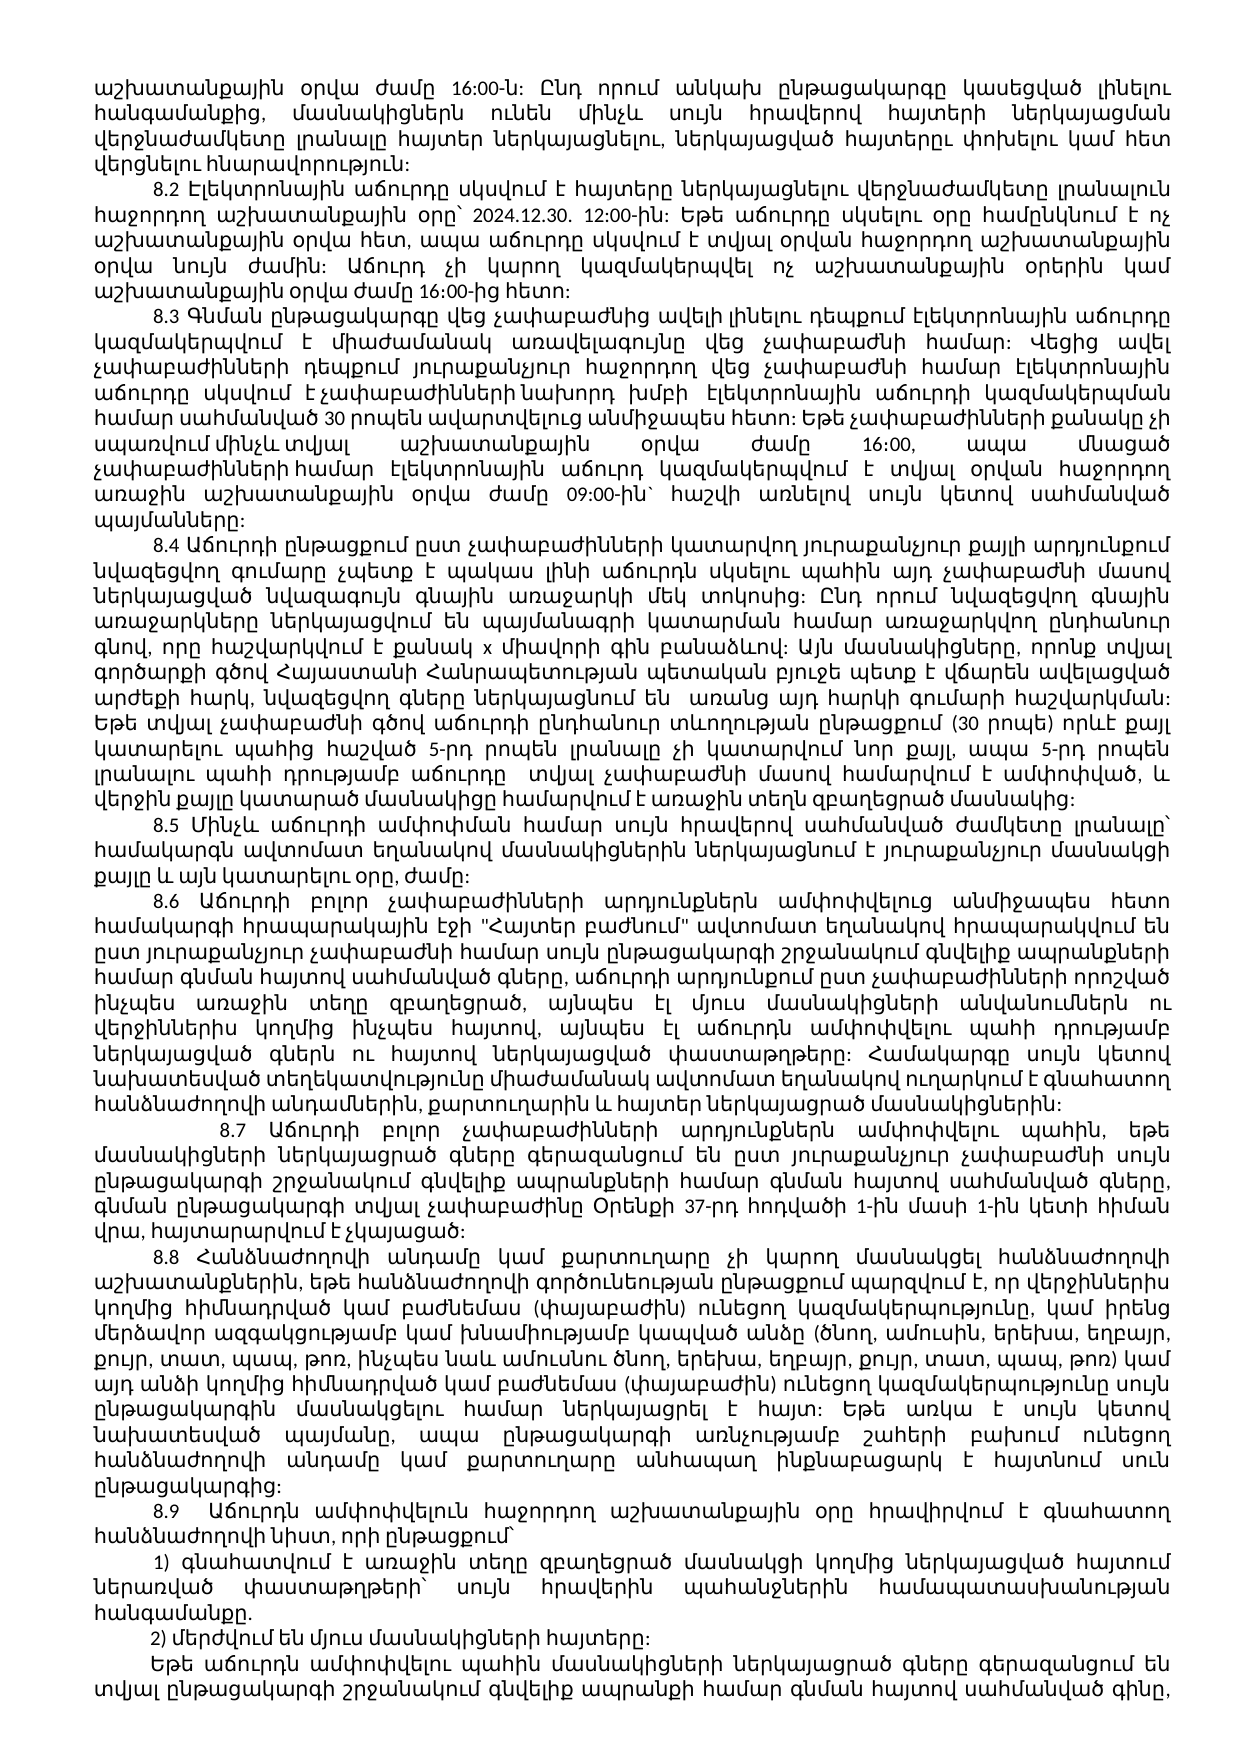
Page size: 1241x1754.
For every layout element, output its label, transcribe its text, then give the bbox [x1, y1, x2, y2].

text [94, 1651, 1171, 1702]
text 8.3 Գնման ընթացակարգը վեց չափաբաժնից ավելի լինելու դեպքում էլեկտրոնային աճուրդը կազմակերպվում է միաժամանակ առավելագույնը վեց չափաբաժնի համար: Վեցից ավել չափաբաժինների դեպքում յուրաքանչյուր հաջորդող վեց չափաբաժնի համար էլեկտրոնային աճուրդը սկսվում է չափաբաժինների նախորդ խմբի էլեկտրոնային աճուրդի կազմակերպման համար սահմանված 30 րոպեն ավարտվելուց անմիջապես հետո: Եթե չափաբաժինների քանակը չի սպառվում մինչև տվյալ աշխատանքային օրվա ժամը 16։00, ապա մնացած չափաբաժինների համար էլեկտրոնային աճուրդ կազմակերպվում է տվյալ օրվան հաջորդող առաջին աշխատանքային օրվա ժամը 09:00-ին` հաշվի առնելով սույն կետով սահմանված պայմանները: [94, 304, 1171, 532]
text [94, 75, 1171, 177]
text 8.4 Աճուրդի ընթացքում ըստ չափաբաժինների կատարվող յուրաքանչյուր քայլի արդյունքում նվազեցվող գումարը չպետք է պակաս լինի աճուրդն սկսելու պահին այդ չափաբաժնի մասով ներկայացված նվազագույն գնային առաջարկի մեկ տոկոսից: Ընդ որում նվազեցվող գնային առաջարկները ներկայացվում են պայմանագրի կատարման համար առաջարկվող ընդհանուր գնով, որը հաշվարկվում է քանակ x միավորի գին բանաձևով: Այն մասնակիցները, որոնք տվյալ գործարքի գծով Հայաստանի Հանրապետության պետական բյուջե պետք է վճարեն ավելացված արժեքի հարկ, նվազեցվող գները ներկայացնում են առանց այդ հարկի գումարի հաշվարկման: Եթե տվյալ չափաբաժնի գծով աճուրդի ընդհանուր տևողության ընթացքում (30 րոպե) որևէ քայլ կատարելու պահից հաշված 5-րդ րոպեն լրանալը չի կատարվում նոր քայլ, ապա 5-րդ րոպեն լրանալու պահի դրությամբ աճուրդը տվյալ չափաբաժնի մասով համարվում է ամփոփված, և վերջին քայլը կատարած մասնակիցը համարվում է առաջին տեղն զբաղեցրած մասնակից: [94, 532, 1171, 812]
text 8.6 Աճուրդի բոլոր չափաբաժինների արդյունքներն ամփոփվելուց անմիջապես հետո համակարգի հրապարակային էջի "Հայտեր բաժնում" ավտոմատ եղանակով հրապարակվում են ըստ յուրաքանչյուր չափաբաժնի համար սույն ընթացակարգի շրջանակում գնվելիք ապրանքների համար գնման հայտով սահմանված գները, աճուրդի արդյունքում ըստ չափաբաժինների որոշված ինչպես առաջին տեղը զբաղեցրած, այնպես էլ մյուս մասնակիցների անվանումներն ու վերջիններիս կողմից ինչպես հայտով, այնպես էլ աճուրդն ամփոփվելու պահի դրությամբ ներկայացված գներն ու հայտով ներկայացված փաստաթղթերը: Համակարգը սույն կետով նախատեսված տեղեկատվությունը միաժամանակ ավտոմատ եղանակով ուղարկում է գնահատող հանձնաժողովի անդամներին, քարտուղարին և հայտեր ներկայացրած մասնակիցներին: [94, 888, 1171, 1117]
text 8.2 Էլեկտրոնային աճուրդը սկսվում է հայտերը ներկայացնելու վերջնաժամկետը լրանալուն հաջորդող աշխատանքային օրը՝ 2024.12.30. 12:00 -ին: Եթե աճուրդը սկսելու օրը համընկնում է ոչ աշխատանքային օրվա հետ, ապա աճուրդը սկսվում է տվյալ օրվան հաջորդող աշխատանքային օրվա նույն ժամին: Աճուրդ չի կարող կազմակերպվել ոչ աշխատանքային օրերին կամ աշխատանքային օրվա ժամը 16։00-ից հետո: [94, 177, 1171, 304]
text 1) գնահատվում է առաջին տեղը զբաղեցրած մասնակցի կողմից ներկայացված հայտում ներառված փաստաթղթերի՝ սույն հրավերին պահանջներին համապատասխանության հանգամանքը. [94, 1549, 1171, 1625]
text 2) մերժվում են մյուս մասնակիցների հայտերը: [94, 1625, 1171, 1651]
text 8.8 Հանձնաժողովի անդամը կամ քարտուղարը չի կարող մասնակցել հանձնաժողովի աշխատանքներին, եթե հանձնաժողովի գործունեության ընթացքում պարզվում է, որ վերջիններիս կողմից հիմնադրված կամ բաժնեմաս (փայաբաժին) ունեցող կազմակերպությունը, կամ իրենց մերձավոր ազգակցությամբ կամ խնամիությամբ կապված անձը (ծնող, ամուսին, երեխա, եղբայր, քույր, տատ, պապ, թոռ, ինչպես նաև ամուսնու ծնող, երեխա, եղբայր, քույր, տատ, պապ, թոռ) կամ այդ անձի կողմից հիմնադրված կամ բաժնեմաս (փայաբաժին) ունեցող կազմակերպությունը սույն ընթացակարգին մասնակցելու համար ներկայացրել է հայտ: Եթե առկա է սույն կետով նախատեսված պայմանը, ապա ընթացակարգի առնչությամբ շահերի բախում ունեցող հանձնաժողովի անդամը կամ քարտուղարը անհապաղ ինքնաբացարկ է հայտնում սուն ընթացակարգից: [94, 1244, 1171, 1498]
text 8.5 Մինչև աճուրդի ամփոփման համար սույն հրավերով սահմանված ժամկետը լրանալը՝ համակարգն ավտոմատ եղանակով մասնակիցներին ներկայացնում է յուրաքանչյուր մասնակցի քայլը և այն կատարելու օրը, ժամը: [94, 812, 1171, 888]
text 8.9 Աճուրդն ամփոփվելուն հաջորդող աշխատանքային օրը հրավիրվում է գնահատող հանձնաժողովի նիստ, որի ընթացքում՝ [94, 1498, 1171, 1549]
text 8.7 Աճուրդի բոլոր չափաբաժինների արդյունքներն ամփոփվելու պահին, եթե մասնակիցների ներկայացրած գները գերազանցում են ըստ յուրաքանչյուր չափաբաժնի սույն ընթացակարգի շրջանակում գնվելիք ապրանքների համար գնման հայտով սահմանված գները, գնման ընթացակարգի տվյալ չափաբաժինը Օրենքի 37-րդ հոդվածի 1-ին մասի 1-ին կետի հիման վրա, հայտարարվում է չկայացած: [94, 1117, 1171, 1244]
